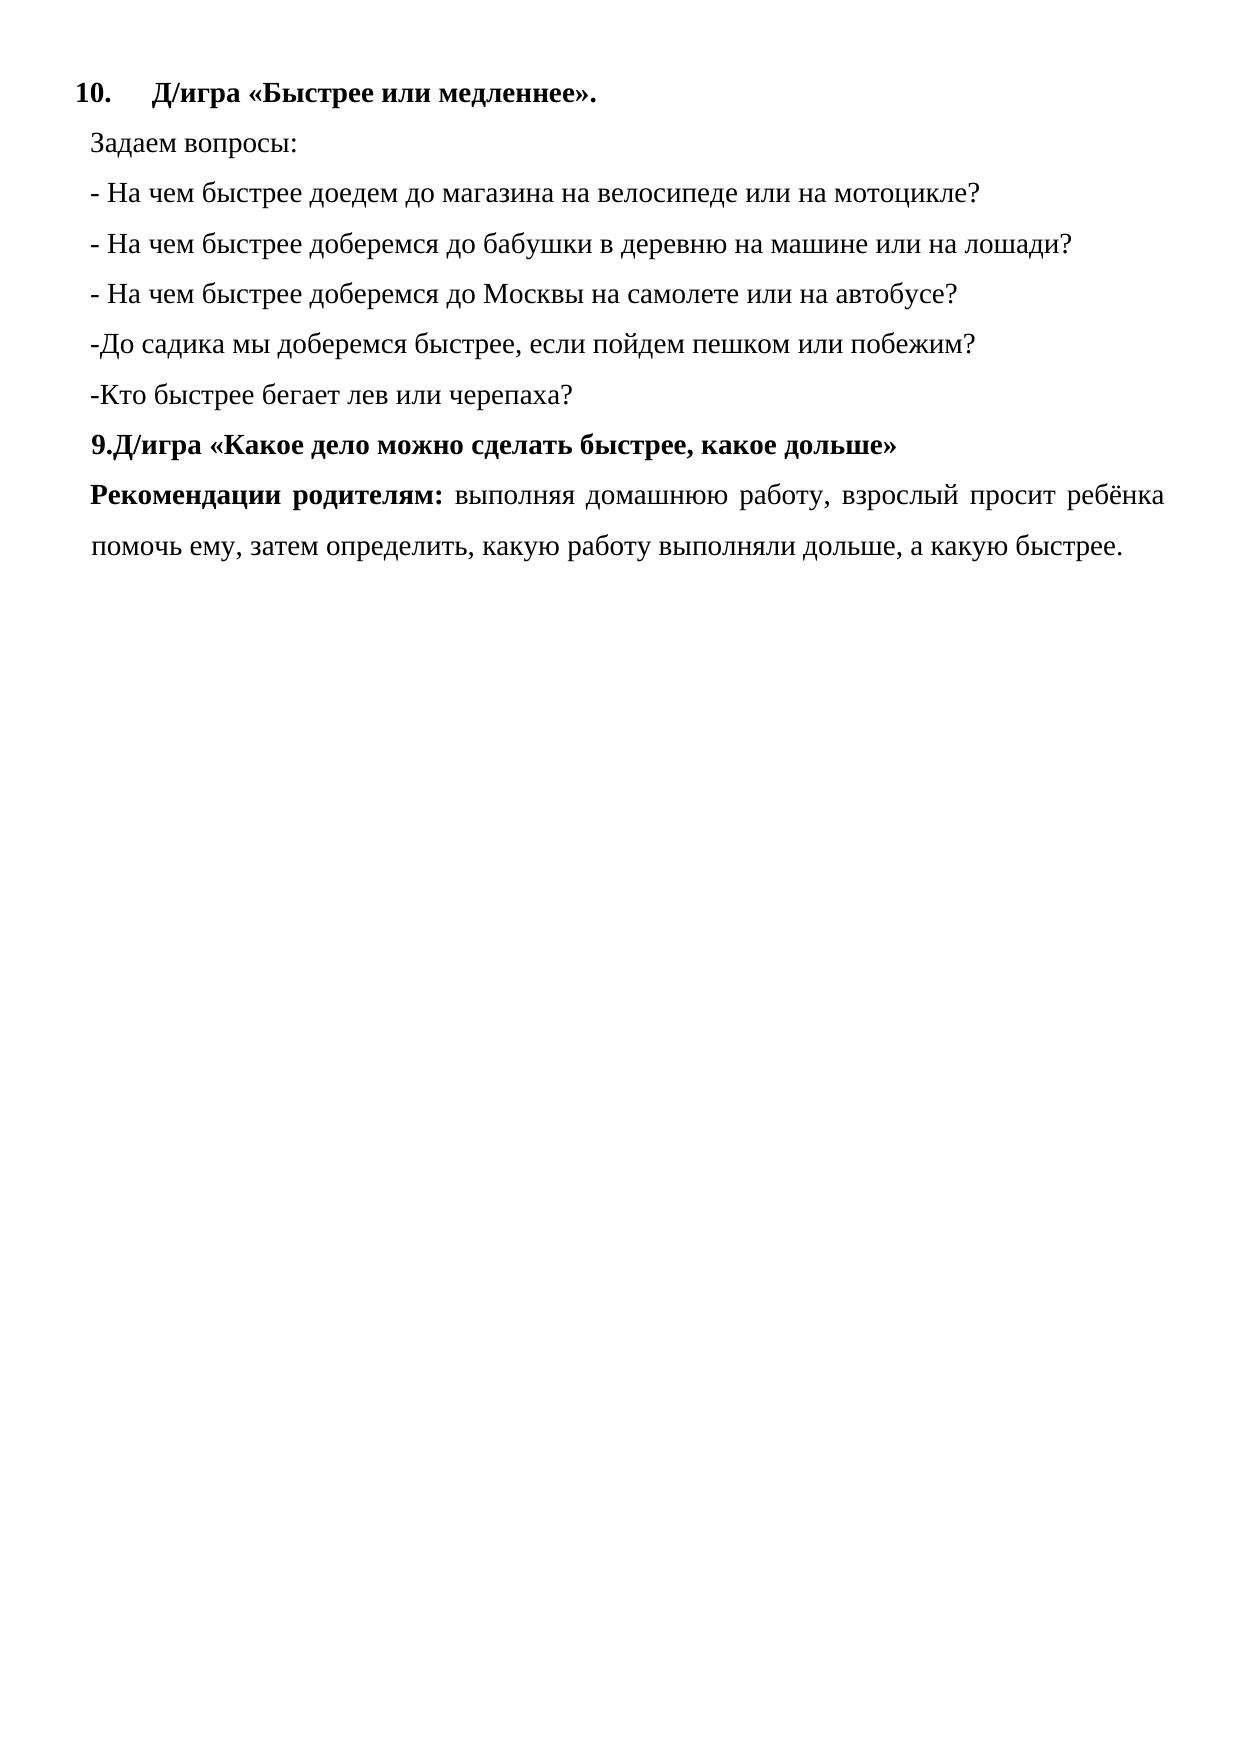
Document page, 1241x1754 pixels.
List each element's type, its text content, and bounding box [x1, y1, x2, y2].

list - На чем быстрее доберемся до Москвы на самолете или на автобусе? [90, 276, 1165, 310]
list - На чем быстрее доберемся до бабушки в деревню на машине или на лошади? [90, 226, 1165, 259]
list -Кто быстрее бегает лев или черепаха? [90, 377, 1165, 410]
list -До садика мы доберемся быстрее, если пойдем пешком или побежим? [90, 327, 1165, 360]
list Д/игра «Быстрее или медленнее». [75, 75, 1165, 108]
list 9.Д/игра «Какое дело можно сделать быстрее, какое дольше» [91, 427, 1165, 461]
list - На чем быстрее доедем до магазина на велосипеде или на мотоцикле? [90, 176, 1165, 209]
list Рекомендации родителям: выполняя домашнюю работу, взрослый просит ребёнка помочь ему, затем определить, какую работу выполняли дольше, а какую быстрее. [90, 477, 1165, 561]
list Задаем вопросы: [90, 125, 1165, 159]
